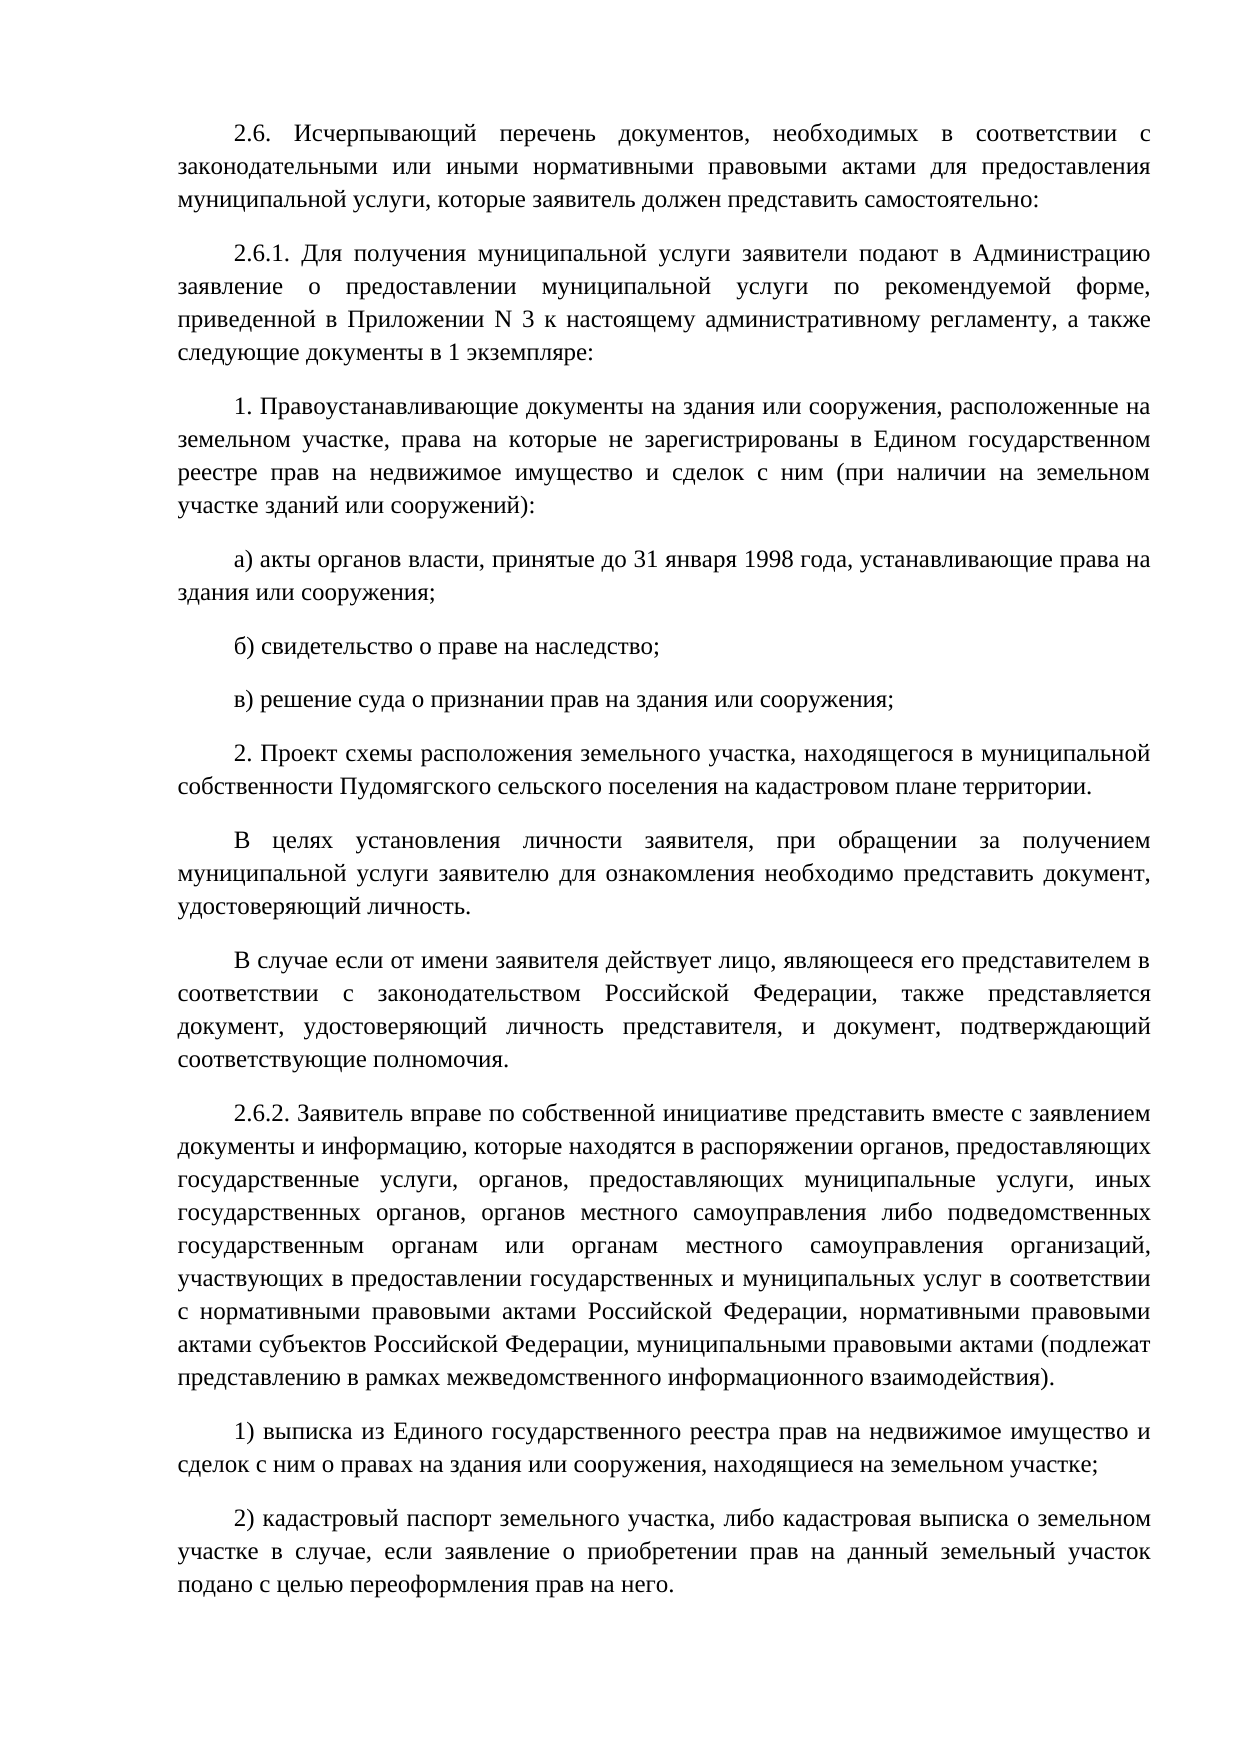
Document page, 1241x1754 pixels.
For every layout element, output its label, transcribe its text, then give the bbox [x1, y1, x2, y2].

text 2.6. Исчерпывающий перечень документов, необходимых в соответствии с законодательными или иными нормативными правовыми актами для предоставления муниципальной услуги, которые заявитель должен представить самостоятельно: [177, 118, 1152, 213]
text 1. Правоустанавливающие документы на здания или сооружения, расположенные на земельном участке, права на которые не зарегистрированы в Едином государственном реестре прав на недвижимое имущество и сделок с ним (при наличии на земельном участке зданий или сооружений): [177, 391, 1152, 519]
text а) акты органов власти, принятые до 31 января 1998 года, устанавливающие права на здания или сооружения; [177, 544, 1152, 606]
text в) решение суда о признании прав на здания или сооружения; [177, 684, 1152, 713]
text 2.6.1. Для получения муниципальной услуги заявители подают в Администрацию заявление о предоставлении муниципальной услуги по рекомендуемой форме, приведенной в Приложении N 3 к настоящему административному регламенту, а также следующие документы в 1 экземпляре: [177, 238, 1152, 366]
text В целях установления личности заявителя, при обращении за получением муниципальной услуги заявителю для ознакомления необходимо представить документ, удостоверяющий личность. [177, 825, 1152, 920]
text б) свидетельство о праве на наследство; [177, 631, 1152, 659]
text 2. Проект схемы расположения земельного участка, находящегося в муниципальной собственности Пудомягского сельского поселения на кадастровом плане территории. [177, 738, 1152, 800]
text В случае если от имени заявителя действует лицо, являющееся его представителем в соответствии с законодательством Российской Федерации, также представляется документ, удостоверяющий личность представителя, и документ, подтверждающий соответствующие полномочия. [177, 945, 1152, 1073]
text 2.6.2. Заявитель вправе по собственной инициативе представить вместе с заявлением документы и информацию, которые находятся в распоряжении органов, предоставляющих государственные услуги, органов, предоставляющих муниципальные услуги, иных государственных органов, органов местного самоуправления либо подведомственных государственным органам или органам местного самоуправления организаций, участвующих в предоставлении государственных и муниципальных услуг в соответствии с нормативными правовыми актами Российской Федерации, нормативными правовыми актами субъектов Российской Федерации, муниципальными правовыми актами (подлежат представлению в рамках межведомственного информационного взаимодействия). [177, 1098, 1152, 1391]
text 2) кадастровый паспорт земельного участка, либо кадастровая выписка о земельном участке в случае, если заявление о приобретении прав на данный земельный участок подано с целью переоформления прав на него. [177, 1503, 1152, 1598]
text 1) выписка из Единого государственного реестра прав на недвижимое имущество и сделок с ним о правах на здания или сооружения, находящиеся на земельном участке; [177, 1416, 1152, 1478]
